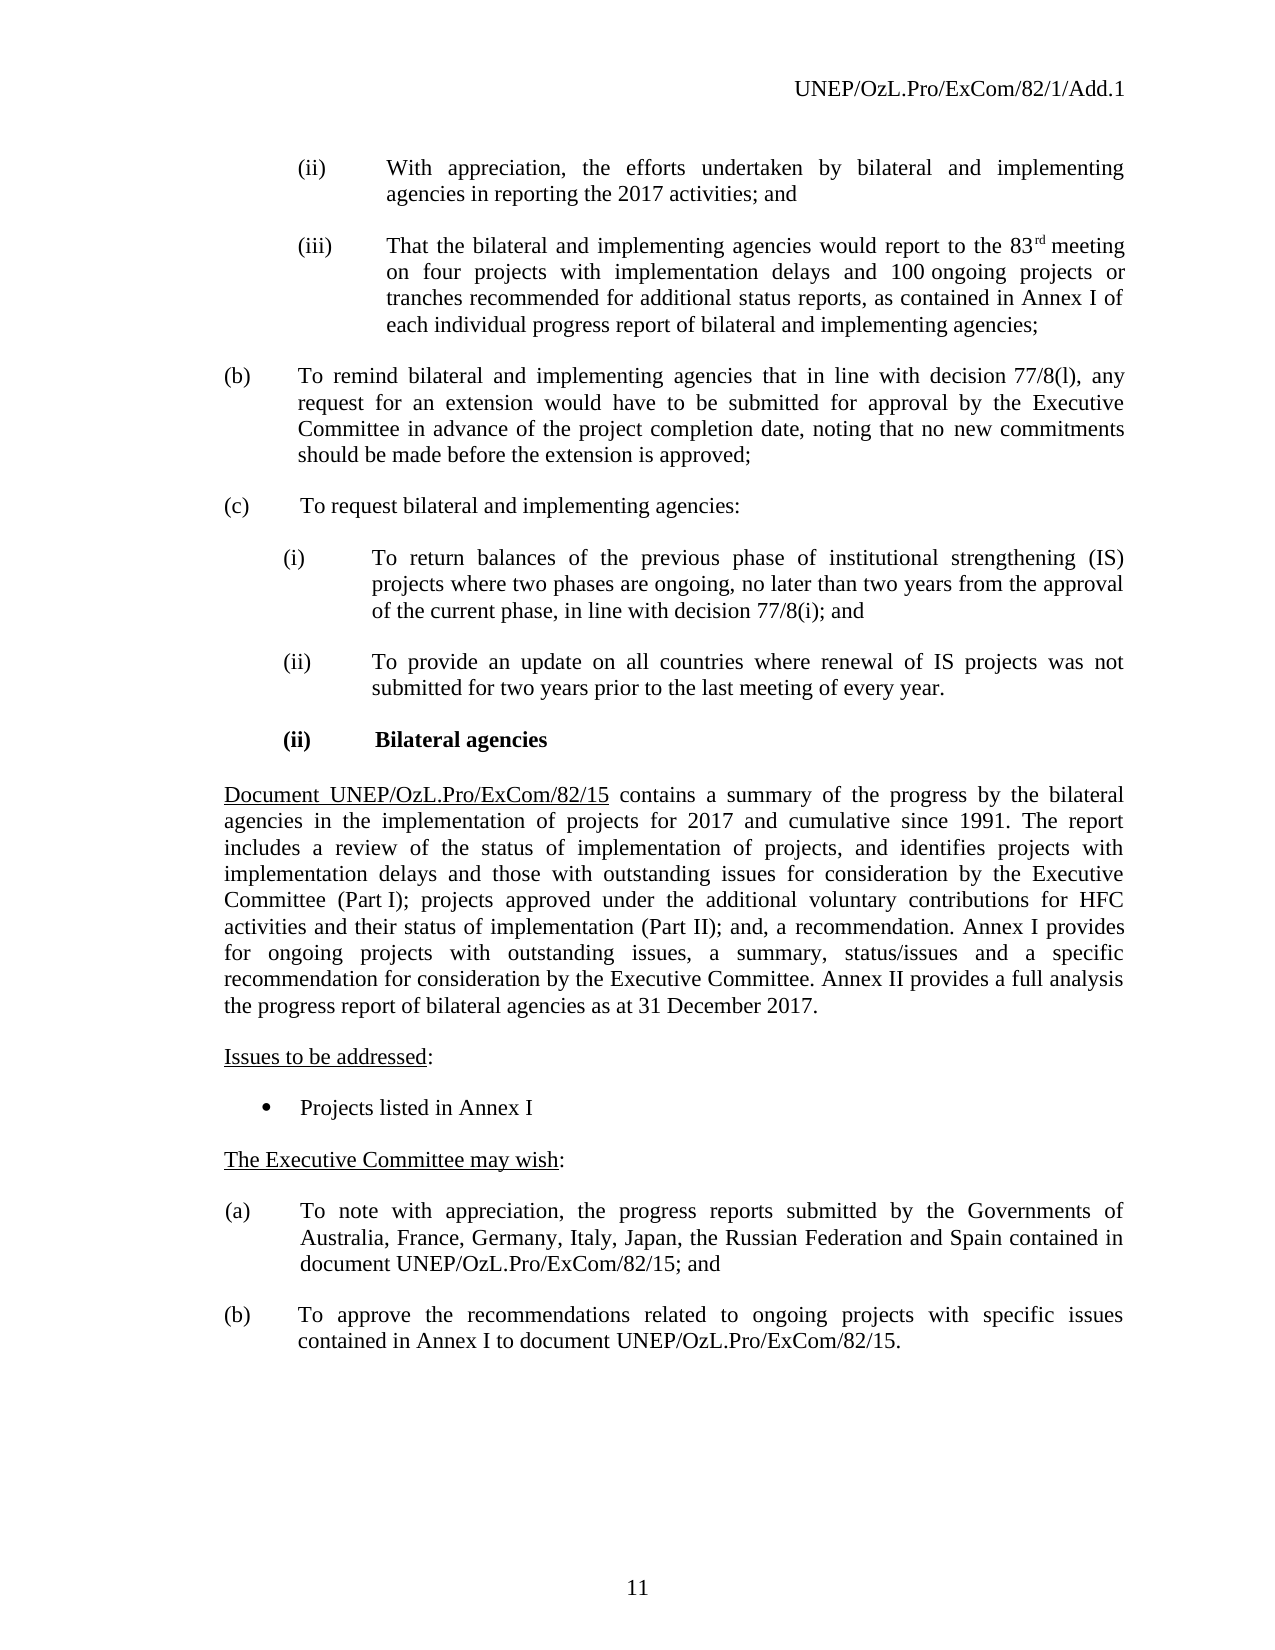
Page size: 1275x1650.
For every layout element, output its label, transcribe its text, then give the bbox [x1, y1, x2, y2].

text Document UNEP/OzL.Pro/ExCom/82/15 contains a summary of the progress by the bilateral agencies in the implementation of projects for 2017 and cumulative since 1991. The report includes a review of the status of implementation of projects, and identifies projects with implementation delays and those with outstanding issues for consideration by the Executive Committee (Part I); projects approved under the additional voluntary contributions for HFC activities and their status of implementation (Part II); and, a recommendation. Annex I provides for ongoing projects with outstanding issues, a summary, status/issues and a specific recommendation for consideration by the Executive Committee. Annex II provides a full analysis the progress report of bilateral agencies as at 31 December 2017. [224, 781, 1125, 1018]
subtitle To approve the recommendations related to ongoing projects with specific issues contained in Annex I to document UNEP/OzL.Pro/ExCom/82/15. [224, 1301, 1125, 1354]
text Issues to be addressed: [224, 1043, 1125, 1069]
subtitle To provide an update on all countries where renewal of IS projects was not submitted for two years prior to the last meeting of every year. [283, 648, 1125, 701]
subtitle That the bilateral and implementing agencies would report to the 83rd meeting on four projects with implementation delays and 100 ongoing projects or tranches recommended for additional status reports, as contained in Annex I of each individual progress report of bilateral and implementing agencies; [298, 232, 1125, 337]
subtitle To return balances of the previous phase of institutional strengthening (IS) projects where two phases are ongoing, no later than two years from the approval of the current phase, in line with decision 77/8(i); and [283, 544, 1125, 623]
subtitle To note with appreciation, the progress reports submitted by the Governments of Australia, France, Germany, Italy, Japan, the Russian Federation and Spain contained in document UNEP/OzL.Pro/ExCom/82/15; and [225, 1197, 1125, 1276]
subtitle Bilateral agencies [283, 726, 1125, 752]
text The Executive Committee may wish: [224, 1146, 1125, 1172]
subtitle To request bilateral and implementing agencies: [224, 493, 1125, 519]
subtitle With appreciation, the efforts undertaken by bilateral and implementing agencies in reporting the 2017 activities; and [298, 154, 1125, 207]
list Projects listed in Annex I [262, 1094, 1125, 1121]
subtitle To remind bilateral and implementing agencies that in line with decision 77/8(l), any request for an extension would have to be submitted for approval by the Executive Committee in advance of the project completion date, noting that no new commitments should be made before the extension is approved; [224, 362, 1125, 468]
